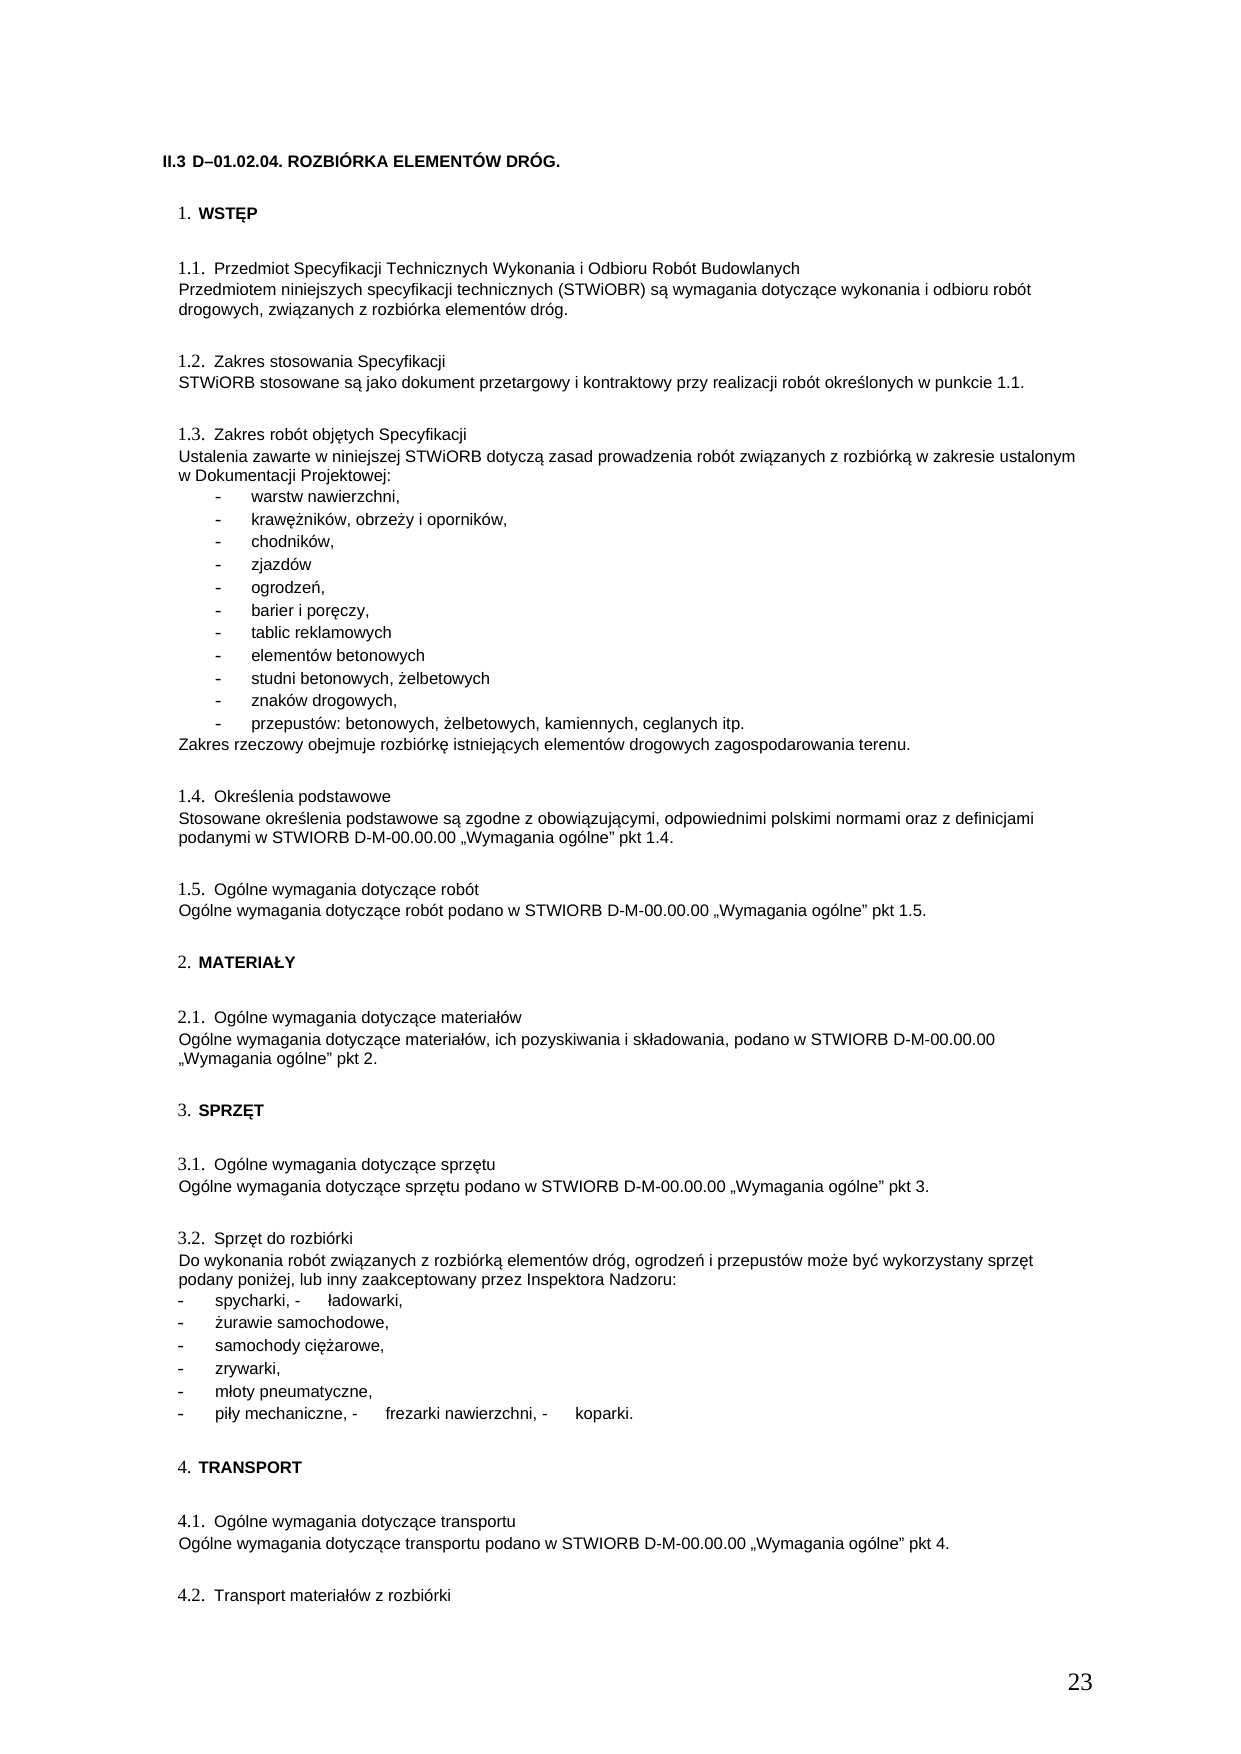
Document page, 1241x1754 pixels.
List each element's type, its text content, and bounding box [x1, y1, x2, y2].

text Ustalenia zawarte w niniejszej STWiORB dotyczą zasad prowadzenia robót związanych z rozbiórką w zakresie ustalonym w Dokumentacji Projektowej: [178, 447, 1090, 485]
text Zakres rzeczowy obejmuje rozbiórkę istniejących elementów drogowych zagospodarowania terenu. [178, 735, 1090, 754]
list znaków drogowych, [215, 689, 1090, 711]
list żurawie samochodowe, [177, 1311, 1090, 1333]
list Określenia podstawowe [177, 785, 1092, 807]
subtitle D–01.02.04. ROZBIÓRKA ELEMENTÓW DRÓG. [162, 134, 1092, 171]
list ogrodzeń, [215, 576, 1090, 597]
text Ogólne wymagania dotyczące transportu podano w STWIORB D-M-00.00.00 „Wymagania ogólne” pkt 4. [178, 1534, 1090, 1553]
list Ogólne wymagania dotyczące transportu [177, 1510, 1092, 1532]
text Ogólne wymagania dotyczące materiałów, ich pozyskiwania i składowania, podano w STWIORB D-M-00.00.00 „Wymagania ogólne” pkt 2. [178, 1029, 1090, 1068]
text Ogólne wymagania dotyczące sprzętu podano w STWIORB D-M-00.00.00 „Wymagania ogólne” pkt 3. [178, 1177, 1090, 1196]
text Stosowane określenia podstawowe są zgodne z obowiązującymi, odpowiednimi polskimi normami oraz z definicjami podanymi w STWIORB D-M-00.00.00 „Wymagania ogólne” pkt 1.4. [178, 808, 1090, 847]
list Ogólne wymagania dotyczące robót [177, 878, 1092, 899]
list spycharki, - ładowarki, [177, 1289, 1090, 1310]
list Zakres stosowania Specyfikacji [177, 349, 1092, 371]
list zrywarki, [177, 1357, 1090, 1378]
list krawężników, obrzeży i oporników, [215, 508, 1090, 529]
list przepustów: betonowych, żelbetowych, kamiennych, ceglanych itp. [215, 712, 1090, 734]
list chodników, [215, 530, 1090, 552]
list młoty pneumatyczne, [177, 1379, 1090, 1401]
list zjazdów [215, 553, 1090, 575]
list Przedmiot Specyfikacji Technicznych Wykonania i Odbioru Robót Budowlanych [177, 257, 1092, 278]
list Transport materiałów z rozbiórki [177, 1584, 1092, 1606]
list TRANSPORT [177, 1456, 1092, 1477]
text Ogólne wymagania dotyczące robót podano w STWIORB D-M-00.00.00 „Wymagania ogólne” pkt 1.5. [178, 901, 1090, 920]
list piły mechaniczne, - frezarki nawierzchni, - koparki. [177, 1402, 1090, 1424]
text STWiORB stosowane są jako dokument przetargowy i kontraktowy przy realizacji robót określonych w punkcie 1.1. [178, 373, 1090, 392]
list Zakres robót objętych Specyfikacji [177, 423, 1092, 445]
list SPRZĘT [177, 1099, 1092, 1120]
list studni betonowych, żelbetowych [215, 667, 1090, 688]
list Sprzęt do rozbiórki [177, 1227, 1092, 1248]
text Do wykonania robót związanych z rozbiórką elementów dróg, ogrodzeń i przepustów może być wykorzystany sprzęt podany poniżej, lub inny zaakceptowany przez Inspektora Nadzoru: [178, 1250, 1090, 1289]
list MATERIAŁY [177, 951, 1092, 973]
text Przedmiotem niniejszych specyfikacji technicznych (STWiOBR) są wymagania dotyczące wykonania i odbioru robót drogowych, związanych z rozbiórka elementów dróg. [178, 280, 1090, 318]
list tablic reklamowych [215, 621, 1090, 643]
list Ogólne wymagania dotyczące materiałów [177, 1006, 1092, 1027]
list elementów betonowych [215, 644, 1090, 666]
list WSTĘP [177, 202, 1092, 224]
list warstw nawierzchni, [215, 485, 1090, 507]
list Ogólne wymagania dotyczące sprzętu [177, 1153, 1092, 1175]
list barier i poręczy, [215, 598, 1090, 620]
list samochody ciężarowe, [177, 1334, 1090, 1356]
